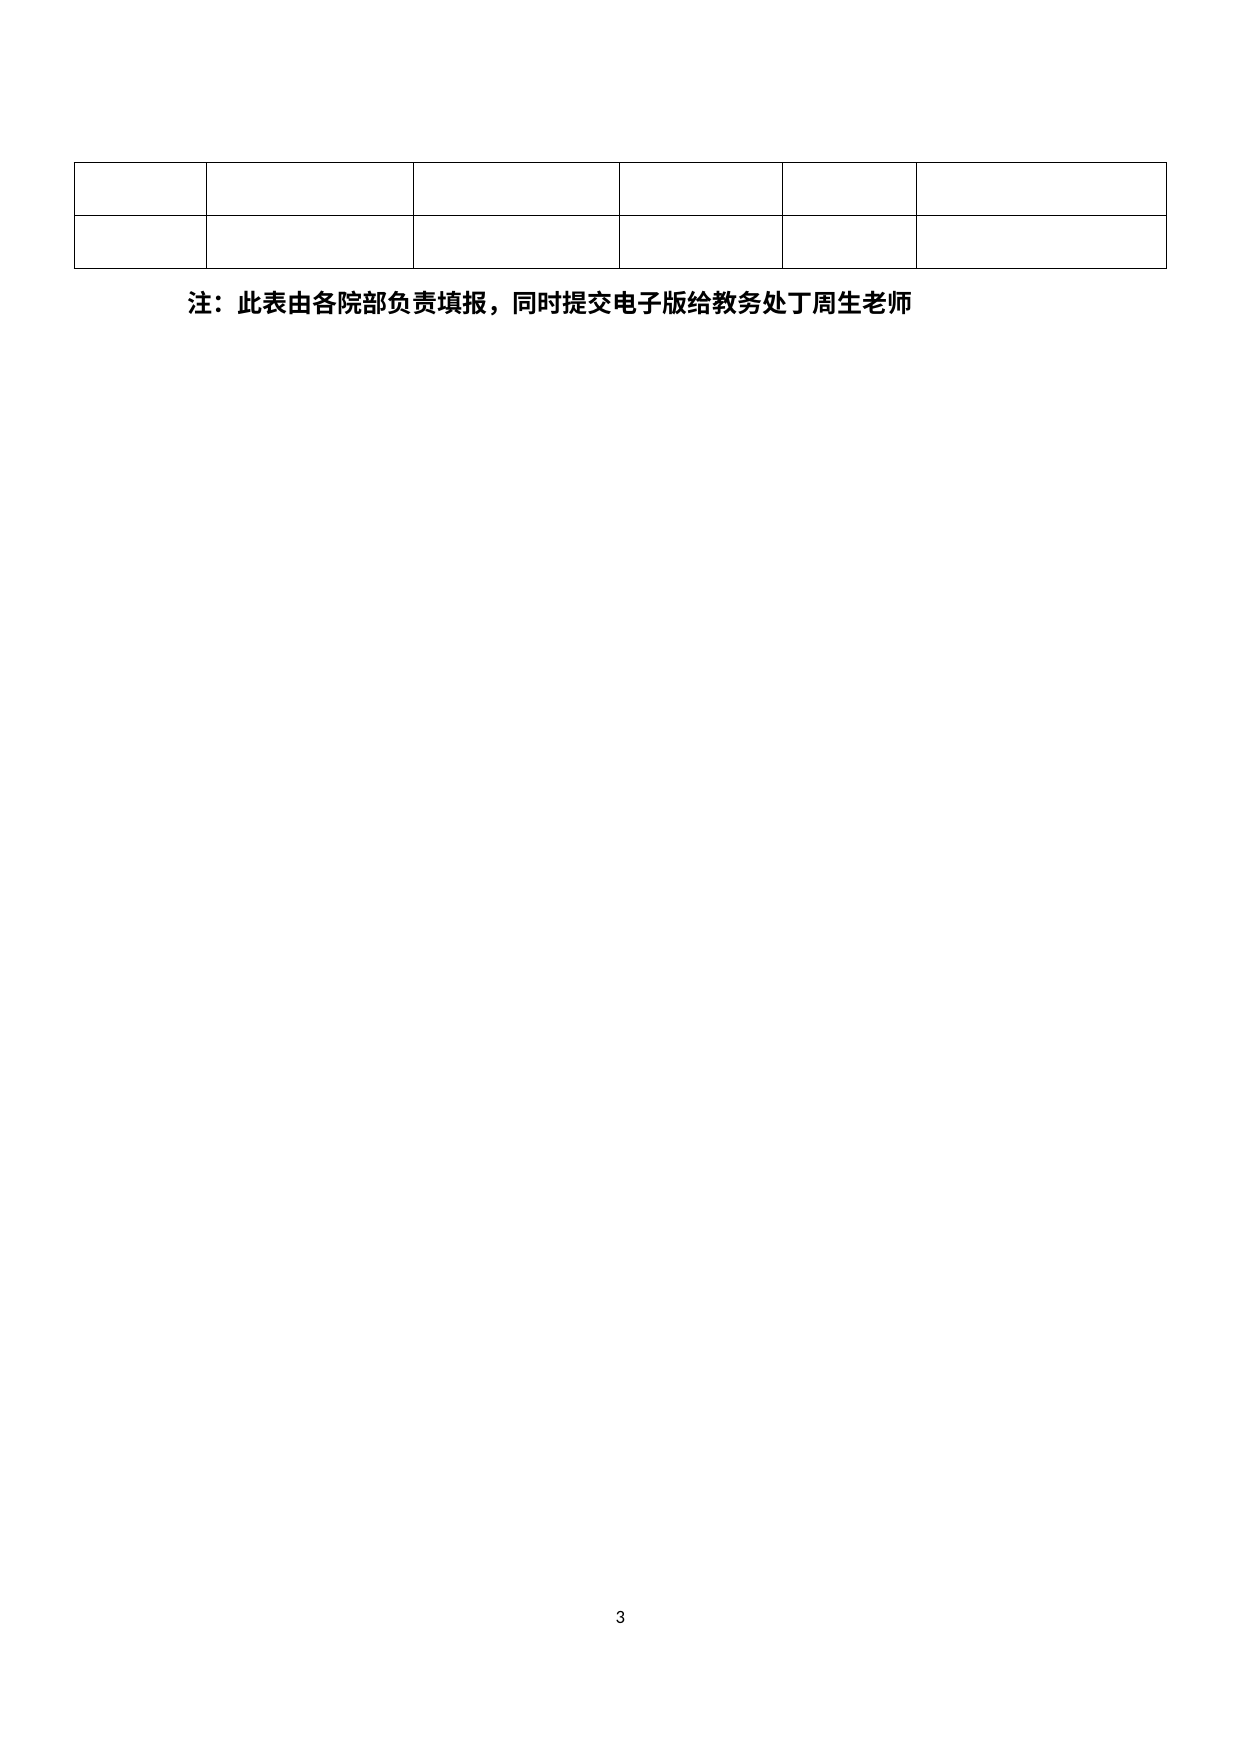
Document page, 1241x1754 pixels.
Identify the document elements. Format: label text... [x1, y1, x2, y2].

table_cell [620, 216, 782, 268]
table_cell [207, 163, 413, 215]
table_cell [75, 163, 206, 215]
table_cell [917, 163, 1166, 215]
table_cell [783, 163, 916, 215]
table_cell [75, 216, 206, 268]
table_cell [414, 163, 619, 215]
table_cell [783, 216, 916, 268]
table_cell [620, 163, 782, 215]
table_cell [917, 216, 1166, 268]
table_cell [414, 216, 619, 268]
text 注：此表由各院部负责填报，同时提交电子版给教务处丁周生老师 [187, 269, 1053, 334]
table_cell [207, 216, 413, 268]
